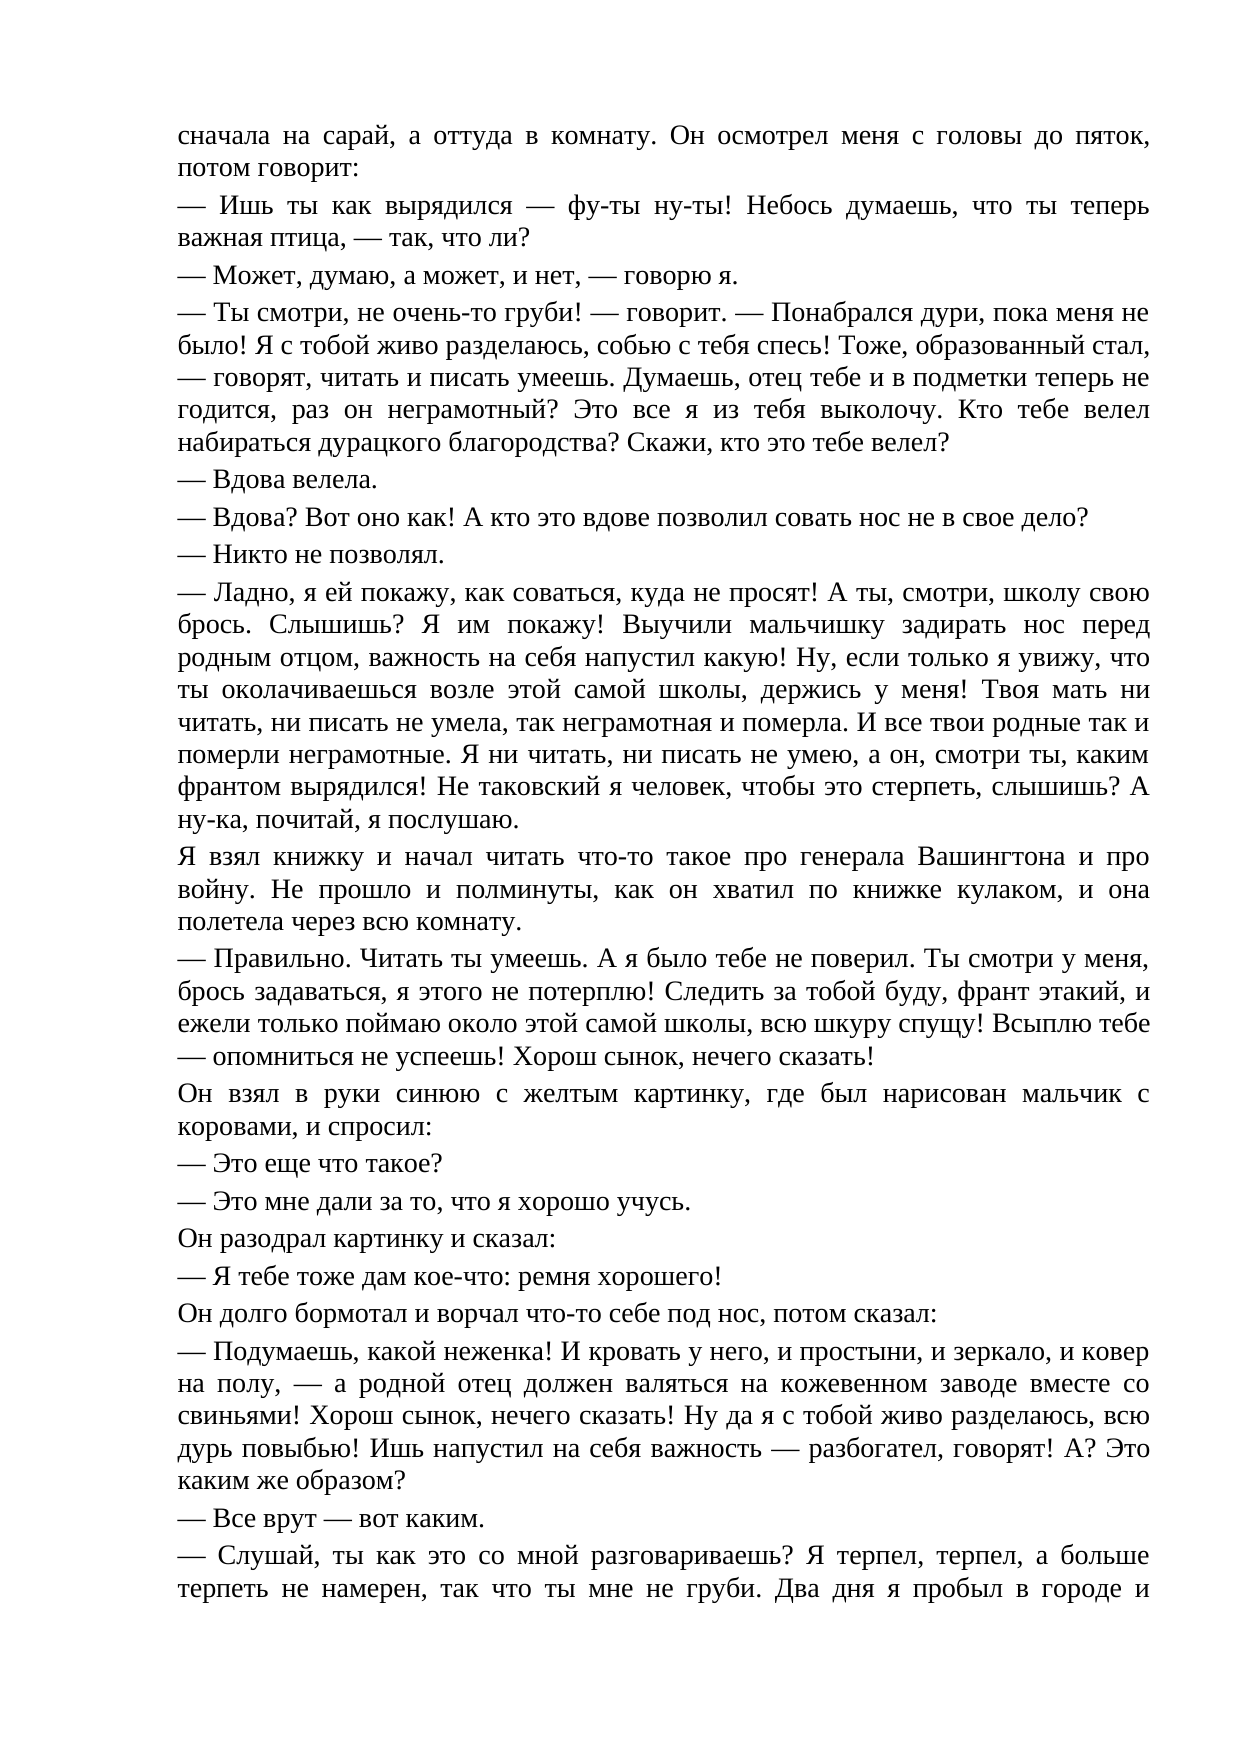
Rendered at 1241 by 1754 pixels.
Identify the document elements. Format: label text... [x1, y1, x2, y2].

text — Ишь ты как вырядился — фу-ты ну-ты! Небось думаешь, что ты теперь важная птица, — так, что ли? [177, 188, 1152, 253]
text — Вдова велела. [177, 462, 1152, 495]
text — Может, думаю, а может, и нет, — говорю я. [177, 258, 1152, 290]
text — Ты смотри, не очень-то груби! — говорит. — Понабрался дури, пока меня не было! Я с тобой живо разделаюсь, собью с тебя спесь! Тоже, образованный стал, — говорят, читать и писать умеешь. Думаешь, отец тебе и в подметки теперь не годится, раз он неграмотный? Это все я из тебя выколочу. Кто тебе велел набираться дурацкого благородства? Скажи, кто это тебе велел? [177, 295, 1152, 457]
text — Это мне дали за то, что я хорошо учусь. [177, 1184, 1152, 1216]
text — Ладно, я ей покажу, как соваться, куда не просят! А ты, смотри, школу свою брось. Слышишь? Я им покажу! Выучили мальчишку задирать нос перед родным отцом, важность на себя напустил какую! Ну, если только я увижу, что ты околачиваешься возле этой самой школы, держись у меня! Твоя мать ни читать, ни писать не умела, так неграмотная и померла. И все твои родные так и померли неграмотные. Я ни читать, ни писать не умею, а он, смотри ты, каким франтом вырядился! Не таковский я человек, чтобы это стерпеть, слышишь? А ну-ка, почитай, я послушаю. [177, 575, 1152, 834]
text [177, 118, 1152, 183]
text — Правильно. Читать ты умеешь. А я было тебе не поверил. Ты смотри у меня, брось задаваться, я этого не потерплю! Следить за тобой буду, франт этакий, и ежели только поймаю около этой самой школы, всю шкуру спущу! Всыплю тебе — опомниться не успеешь! Хорош сынок, нечего сказать! [177, 942, 1152, 1071]
text Он разодрал картинку и сказал: [177, 1221, 1152, 1253]
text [177, 1538, 1152, 1603]
text — Это еще что такое? [177, 1146, 1152, 1178]
text Я взял книжку и начал читать что-то такое про генерала Вашингтона и про войну. Не прошло и полминуты, как он хватил по книжке кулаком, и она полетела через всю комнату. [177, 839, 1152, 936]
text Он долго бормотал и ворчал что-то себе под нос, потом сказал: [177, 1296, 1152, 1328]
text Он взял в руки синюю с желтым картинку, где был нарисован мальчик с коровами, и спросил: [177, 1076, 1152, 1141]
text — Вдова? Вот оно как! А кто это вдове позволил совать нос не в свое дело? [177, 500, 1152, 532]
text — Все врут — вот каким. [177, 1501, 1152, 1533]
text — Никто не позволял. [177, 537, 1152, 570]
text — Я тебе тоже дам кое-что: ремня хорошего! [177, 1259, 1152, 1291]
text — Подумаешь, какой неженка! И кровать у него, и простыни, и зеркало, и ковер на полу, — а родной отец должен валяться на кожевенном заводе вместе со свиньями! Хорош сынок, нечего сказать! Ну да я с тобой живо разделаюсь, всю дурь повыбью! Ишь напустил на себя важность — разбогател, говорят! А? Это каким же образом? [177, 1334, 1152, 1496]
